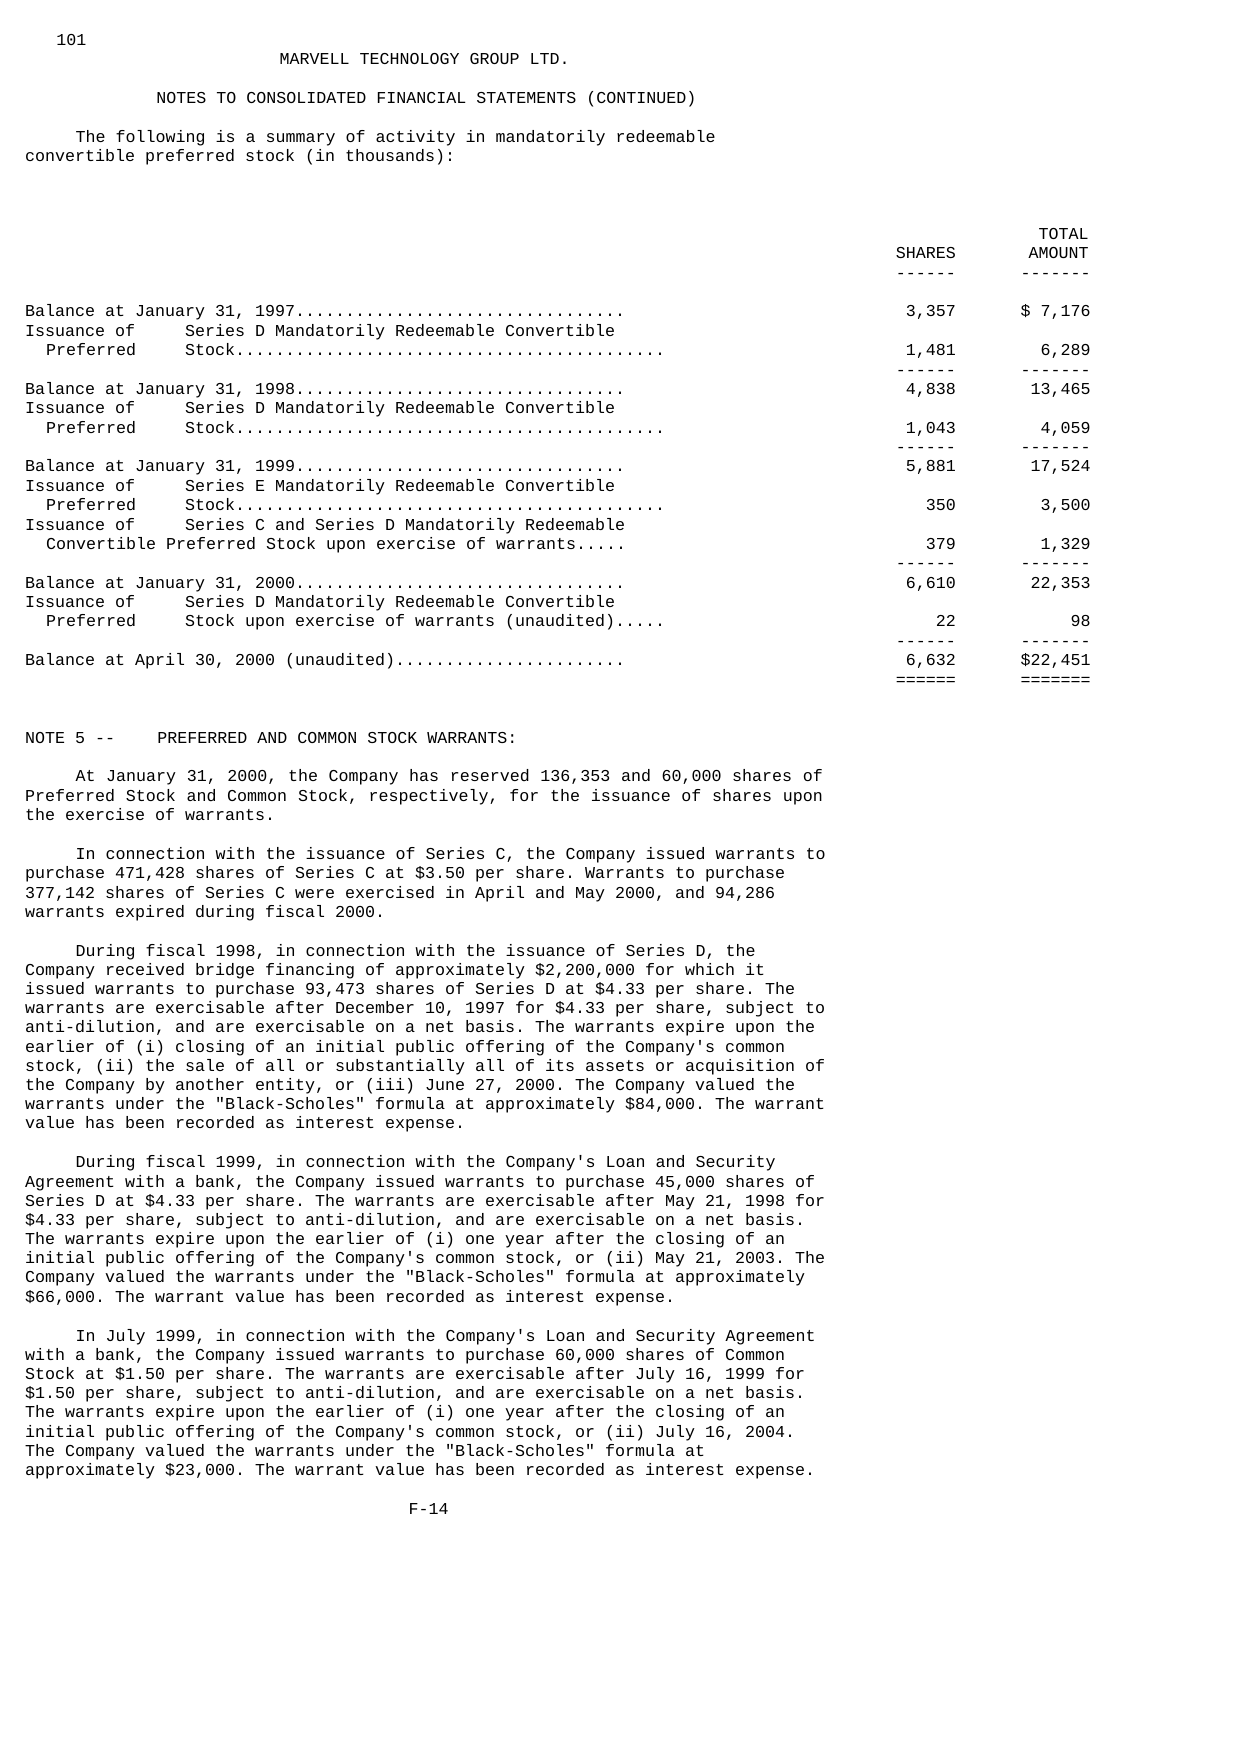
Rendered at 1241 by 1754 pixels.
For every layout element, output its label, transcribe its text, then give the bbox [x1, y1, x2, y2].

text During fiscal 1999, in connection with the Company's Loan and Security Agreement with a bank, the Company issued warrants to purchase 45,000 shares of Series D at $4.33 per share. The warrants are exercisable after May 21, 1998 for $4.33 per share, subject to anti-dilution, and are exercisable on a net basis. The warrants expire upon the earlier of (i) one year after the closing of an initial public offering of the Company's common stock, or (ii) May 21, 2003. The Company valued the warrants under the "Black-Scholes" formula at approximately $66,000. The warrant value has been recorded as interest expense. [25, 1154, 834, 1307]
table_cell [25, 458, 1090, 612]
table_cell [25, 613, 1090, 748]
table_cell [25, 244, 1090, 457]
text MARVELL TECHNOLOGY GROUP LTD. [25, 51, 824, 70]
text In July 1999, in connection with the Company's Loan and Security Agreement with a bank, the Company issued warrants to purchase 60,000 shares of Common Stock at $1.50 per share. The warrants are exercisable after July 16, 1999 for $1.50 per share, subject to anti-dilution, and are exercisable on a net basis. The warrants expire upon the earlier of (i) one year after the closing of an initial public offering of the Company's common stock, or (ii) July 16, 2004. The Company valued the warrants under the "Black-Scholes" formula at approximately $23,000. The warrant value has been recorded as interest expense. [25, 1327, 824, 1480]
text At January 31, 2000, the Company has reserved 136,353 and 60,000 shares of Preferred Stock and Common Stock, respectively, for the issuance of shares upon the exercise of warrants. [25, 768, 824, 826]
text F-14 [408, 1501, 1090, 1519]
text During fiscal 1998, in connection with the issuance of Series D, the Company received bridge financing of approximately $2,200,000 for which it issued warrants to purchase 93,473 shares of Series D at $4.33 per share. The warrants are exercisable after December 10, 1997 for $4.33 per share, subject to anti-dilution, and are exercisable on a net basis. The warrants expire upon the earlier of (i) closing of an initial public offering of the Company's common stock, (ii) the sale of all or substantially all of its assets or acquisition of the Company by another entity, or (iii) June 27, 2000. The Company valued the warrants under the "Black-Scholes" formula at approximately $84,000. The warrant value has been recorded as interest expense. [25, 942, 834, 1134]
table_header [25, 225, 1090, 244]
text In connection with the issuance of Series C, the Company issued warrants to purchase 471,428 shares of Series C at $3.50 per share. Warrants to purchase 377,142 shares of Series C were exercised in April and May 2000, and 94,286 warrants expired during fiscal 2000. [25, 846, 834, 922]
text The following is a summary of activity in mandatorily redeemable convertible preferred stock (in thousands): [25, 128, 722, 167]
text 101 [56, 32, 1090, 50]
text NOTES TO CONSOLIDATED FINANCIAL STATEMENTS (CONTINUED) [156, 90, 1090, 108]
